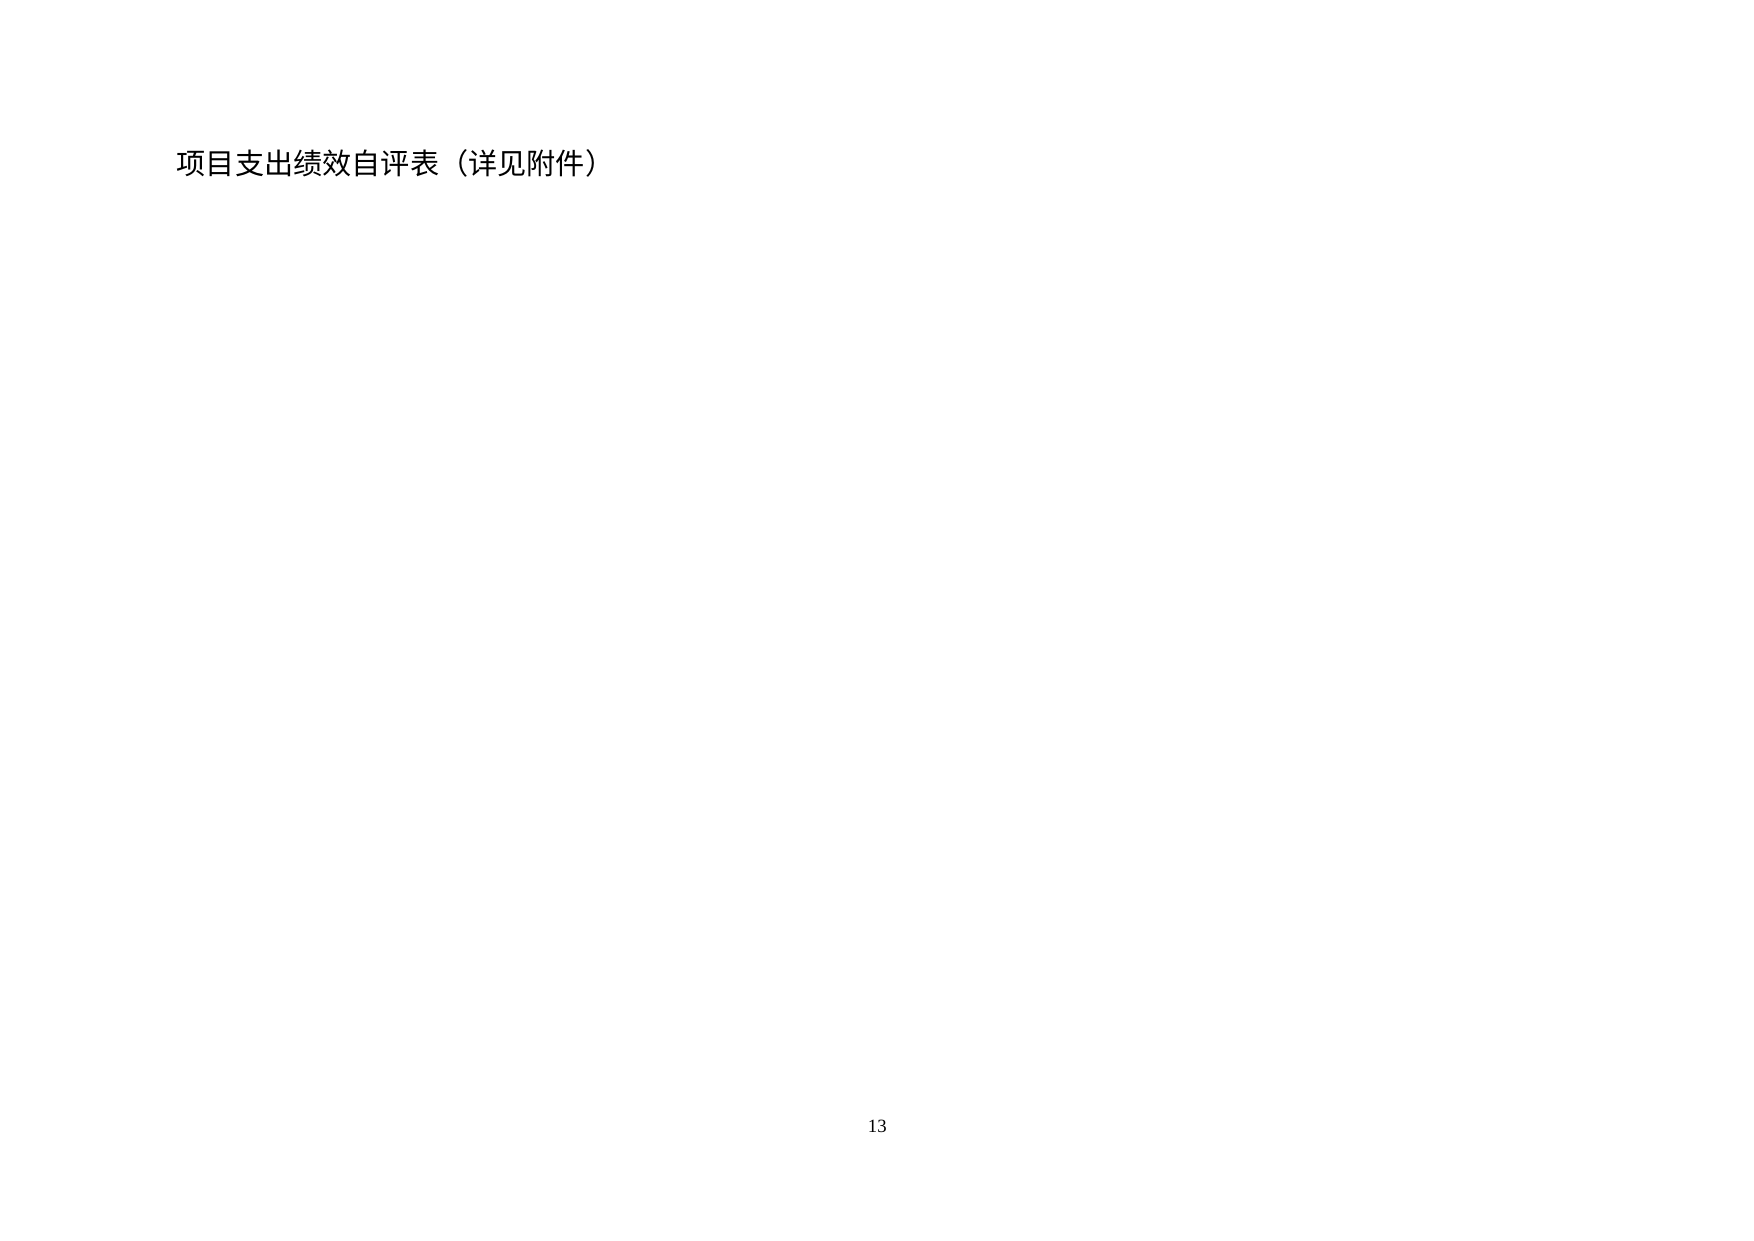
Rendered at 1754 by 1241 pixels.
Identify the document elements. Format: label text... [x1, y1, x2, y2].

text 项目支出绩效自评表（详见附件） [118, 129, 1636, 194]
